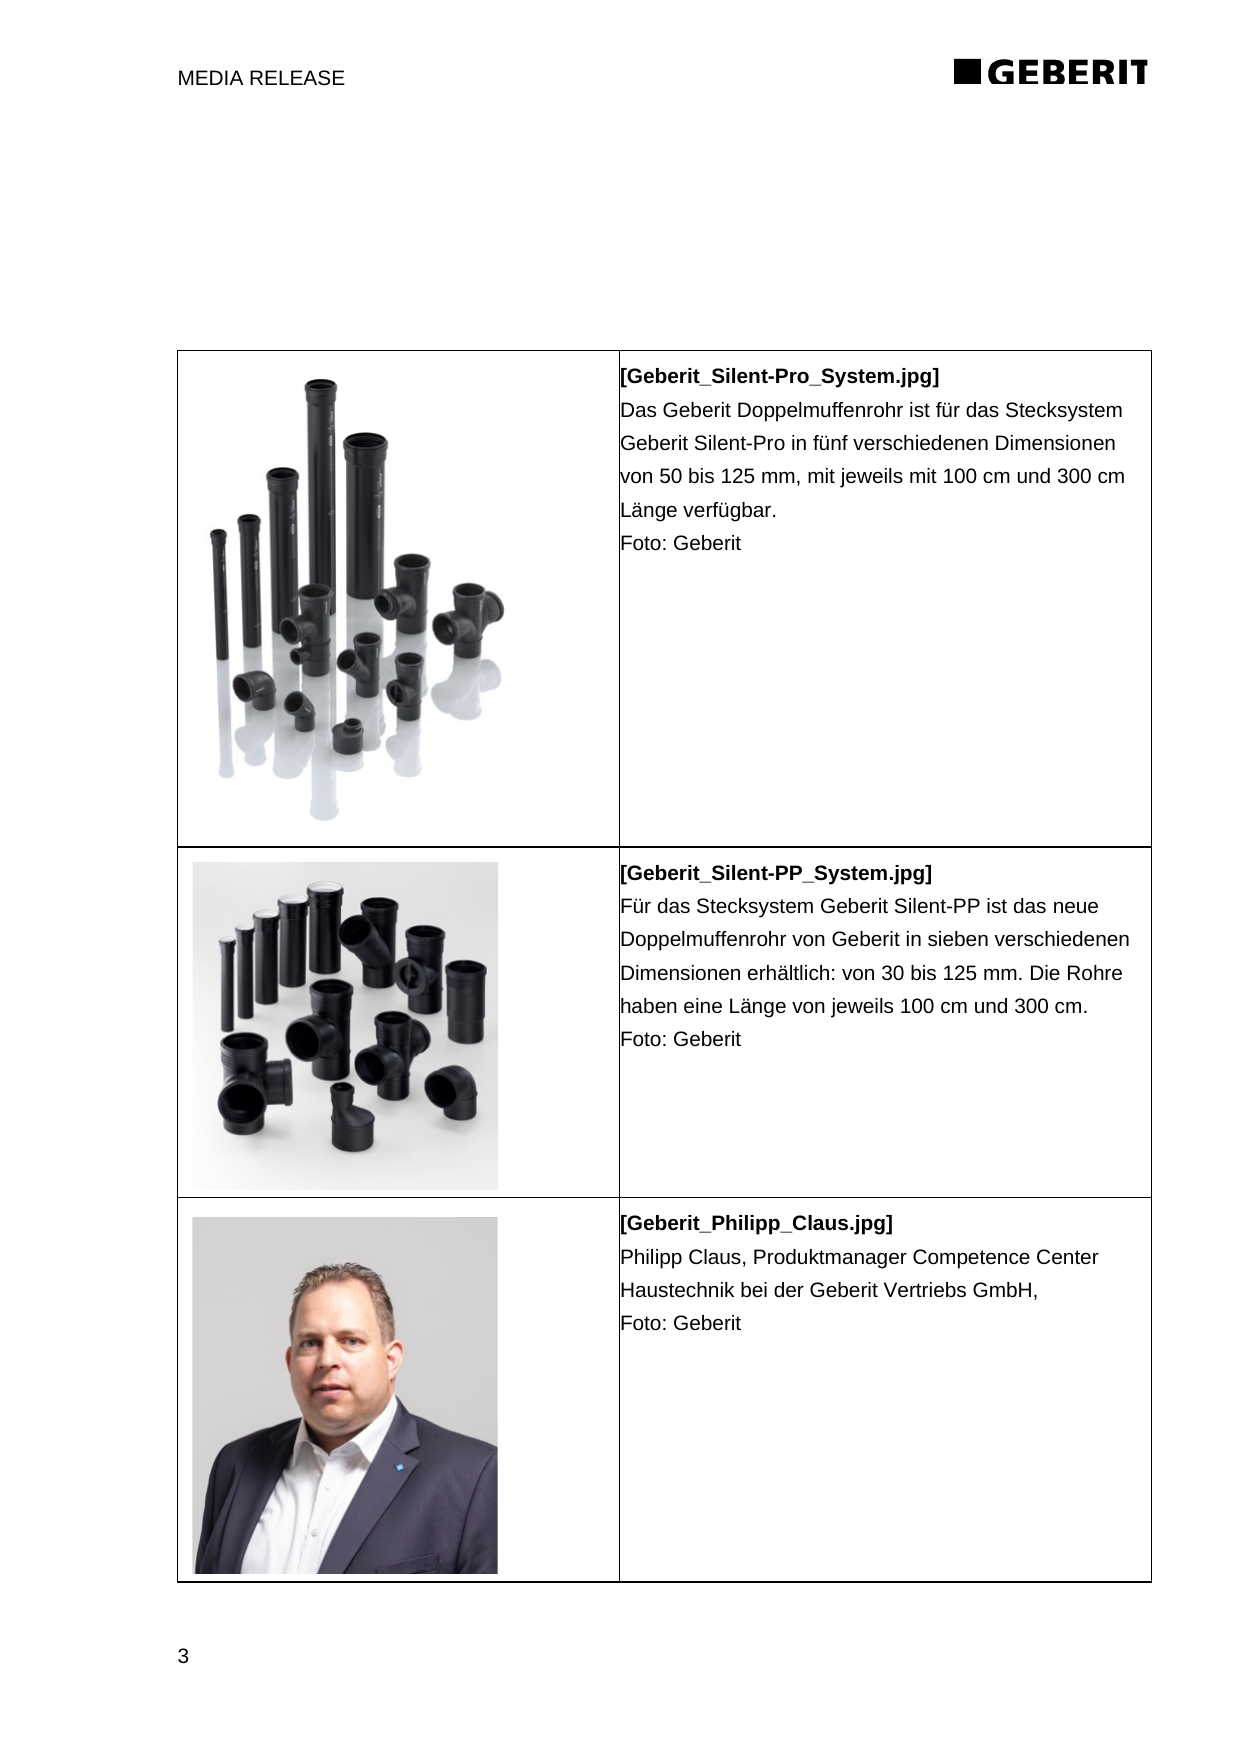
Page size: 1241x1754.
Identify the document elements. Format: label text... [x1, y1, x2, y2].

picture [192, 862, 499, 1190]
picture [953, 58, 1148, 84]
table_cell [178, 351, 619, 846]
table_cell [Geberit_Silent-PP_System.jpg] Für das Stecksystem Geberit Silent-PP ist das neue Doppelmuffenrohr von Geberit in sieben verschiedenen Dimensionen erhältlich: von 30 bis 125 mm. Die Rohre haben eine Länge von jeweils 100 cm und 300 cm. Foto: Geberit [620, 848, 1151, 1197]
picture [197, 371, 508, 838]
picture [192, 1217, 498, 1574]
table_cell [Geberit_Silent-Pro_System.jpg] Das Geberit Doppelmuffenrohr ist für das Stecksystem Geberit Silent-Pro in fünf verschiedenen Dimensionen von 50 bis 125 mm, mit jeweils mit 100 cm und 300 cm Länge verfügbar. Foto: Geberit [620, 351, 1151, 846]
table_cell [178, 1198, 619, 1581]
table_cell [178, 848, 619, 1197]
table_cell [Geberit_Philipp_Claus.jpg] Philipp Claus, Produktmanager Competence Center Haustechnik bei der Geberit Vertriebs GmbH, Foto: Geberit [620, 1198, 1151, 1581]
